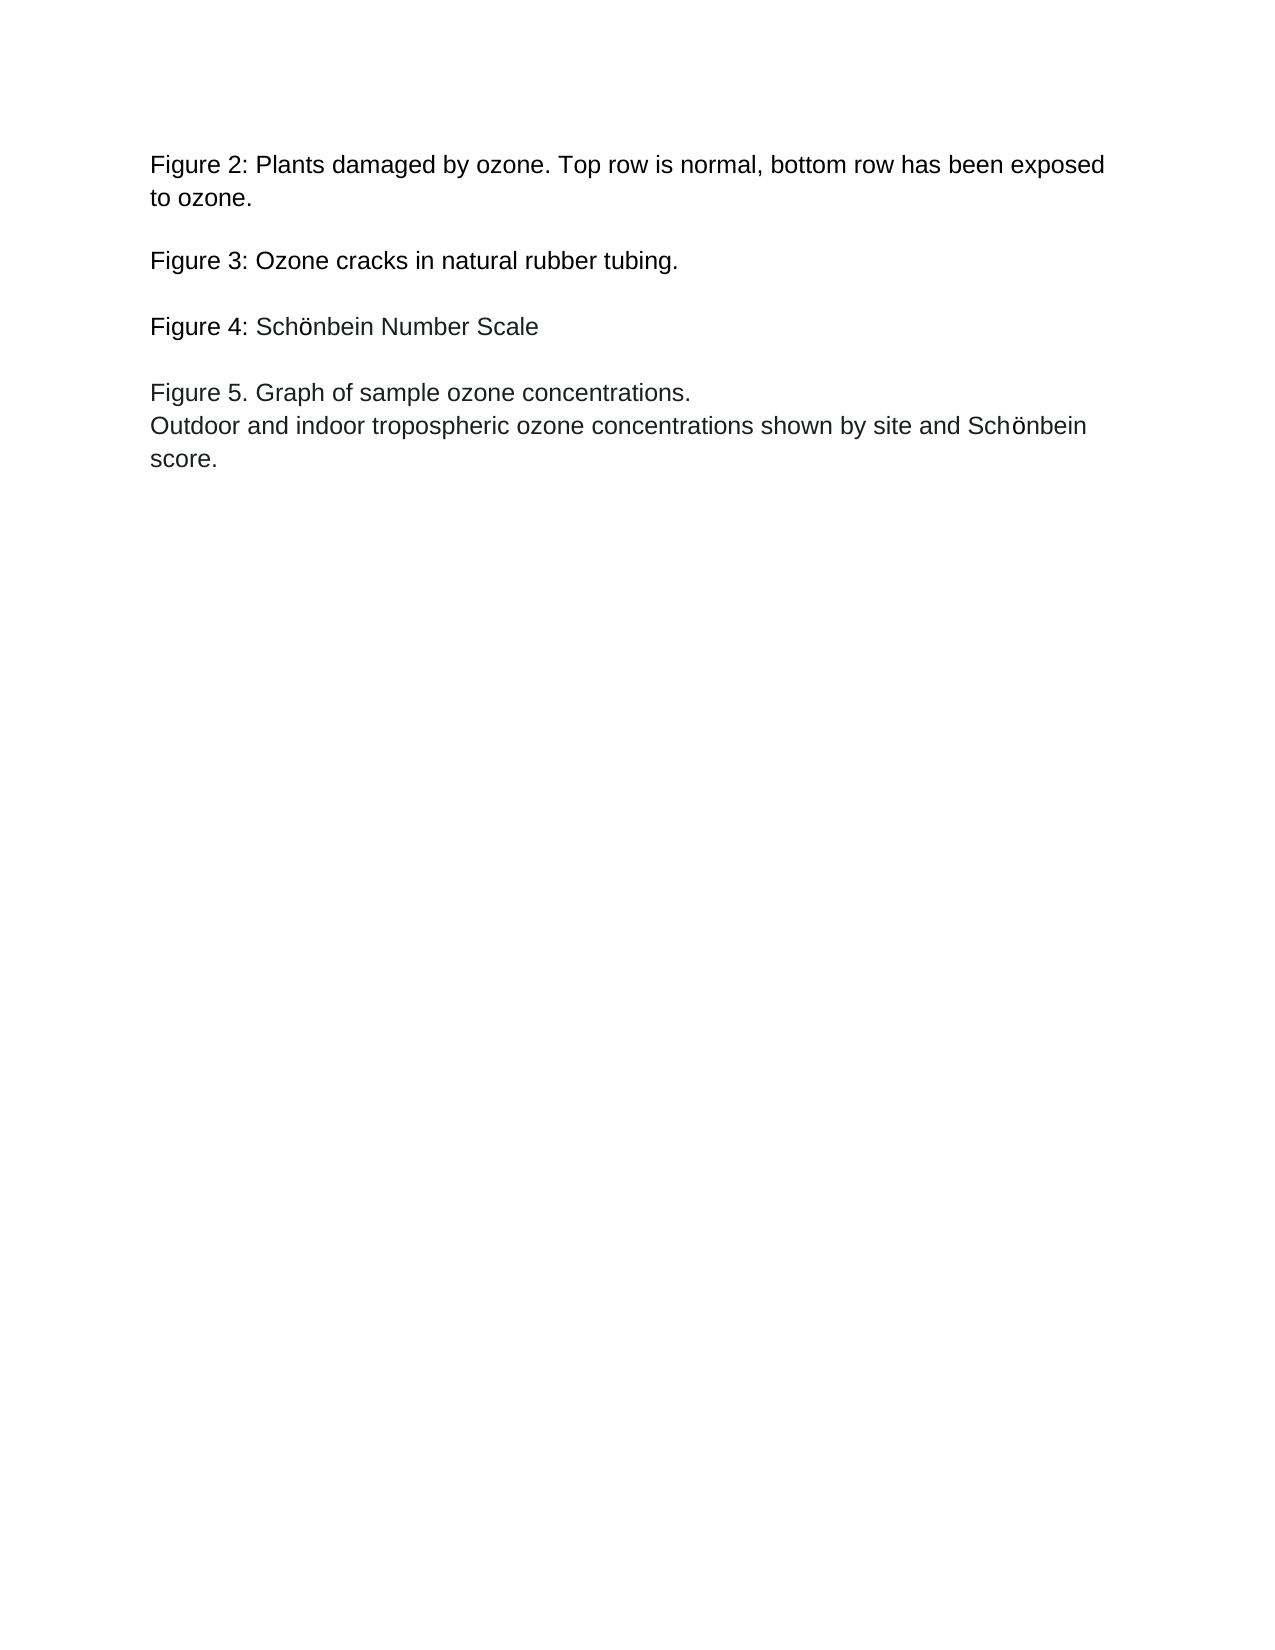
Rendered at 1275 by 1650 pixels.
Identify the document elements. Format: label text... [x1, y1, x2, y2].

text Figure 5. Graph of sample ozone concentrations. Outdoor and indoor tropospheric ozone concentrations shown by site and Schönbein score. [150, 378, 1125, 473]
text Figure 4: Schönbein Number Scale [150, 312, 1125, 341]
text Figure 3: Ozone cracks in natural rubber tubing. [150, 246, 1125, 274]
text Figure 2: Plants damaged by ozone. Top row is normal, bottom row has been exposed to ozone. [150, 150, 1125, 242]
